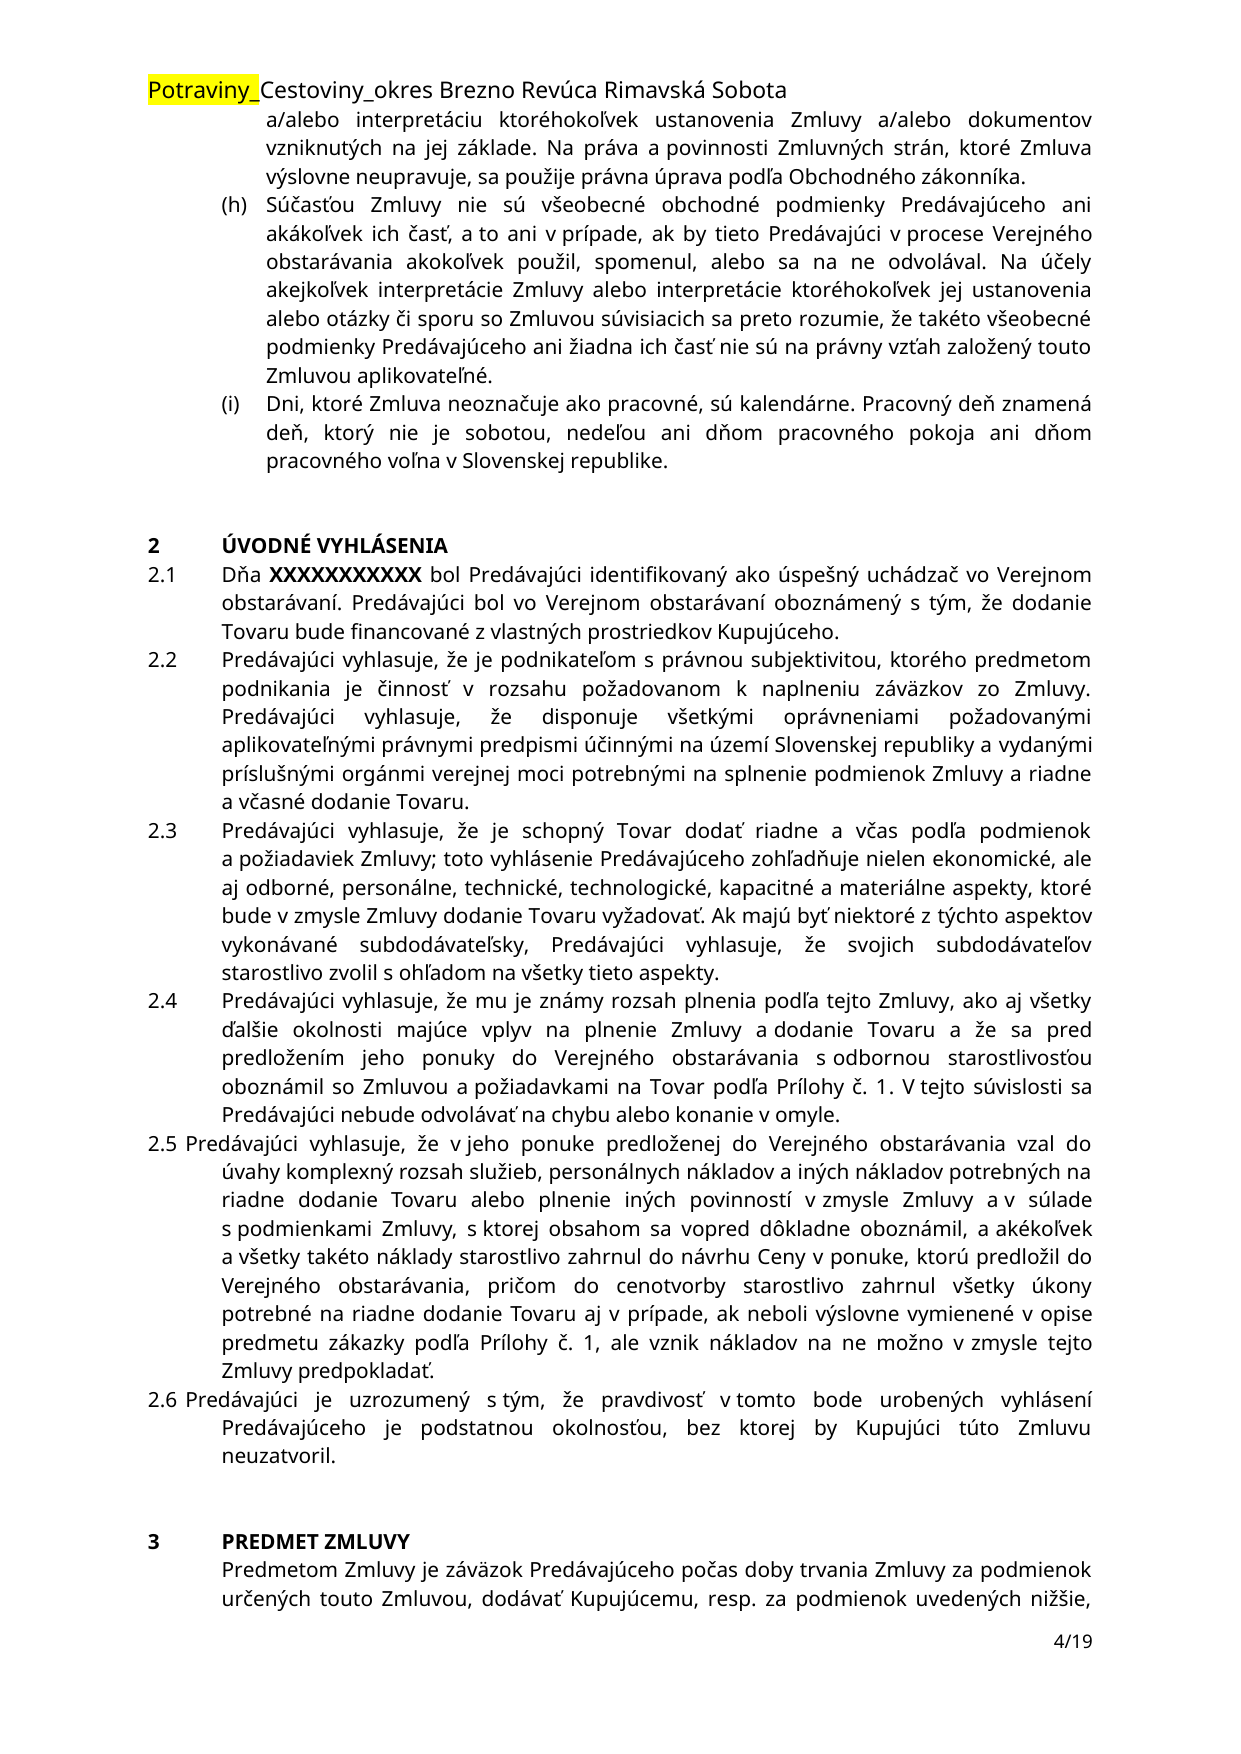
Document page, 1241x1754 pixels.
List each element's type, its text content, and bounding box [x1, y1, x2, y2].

list 2.6 Predávajúci je uzrozumený s tým, že pravdivosť v tomto bode urobených vyhlásení Predávajúceho je podstatnou okolnosťou, bez ktorej by Kupujúci túto Zmluvu neuzatvoril. [148, 1385, 1093, 1470]
list 2.5 Predávajúci vyhlasuje, že v jeho ponuke predloženej do Verejného obstarávania vzal do úvahy komplexný rozsah služieb, personálnych nákladov a iných nákladov potrebných na riadne dodanie Tovaru alebo plnenie iných povinností v zmysle Zmluvy a v súlade s podmienkami Zmluvy, s ktorej obsahom sa vopred dôkladne oboznámil, a akékoľvek a všetky takéto náklady starostlivo zahrnul do návrhu Ceny v ponuke, ktorú predložil do Verejného obstarávania, pričom do cenotvorby starostlivo zahrnul všetky úkony potrebné na riadne dodanie Tovaru aj v prípade, ak neboli výslovne vymienené v opise predmetu zákazky podľa Prílohy č. 1, ale vznik nákladov na ne možno v zmysle tejto Zmluvy predpokladať. [148, 1129, 1093, 1385]
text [221, 105, 1093, 190]
text (h) Súčasťou Zmluvy nie sú všeobecné obchodné podmienky Predávajúceho ani akákoľvek ich časť, a to ani v prípade, ak by tieto Predávajúci v procese Verejného obstarávania akokoľvek použil, spomenul, alebo sa na ne odvolával. Na účely akejkoľvek interpretácie Zmluvy alebo interpretácie ktoréhokoľvek jej ustanovenia alebo otázky či sporu so Zmluvou súvisiacich sa preto rozumie, že takéto všeobecné podmienky Predávajúceho ani žiadna ich časť nie sú na právny vzťah založený touto Zmluvou aplikovateľné. [221, 190, 1093, 389]
text (i) Dni, ktoré Zmluva neoznačuje ako pracovné, sú kalendárne. Pracovný deň znamená deň, ktorý nie je sobotou, nedeľou ani dňom pracovného pokoja ani dňom pracovného voľna v Slovenskej republike. [221, 389, 1093, 475]
text 2.2 Predávajúci vyhlasuje, že je podnikateľom s právnou subjektivitou, ktorého predmetom podnikania je činnosť v rozsahu požadovanom k naplneniu záväzkov zo Zmluvy. Predávajúci vyhlasuje, že disponuje všetkými oprávneniami požadovanými aplikovateľnými právnymi predpismi účinnými na území Slovenskej republiky a vydanými príslušnými orgánmi verejnej moci potrebnými na splnenie podmienok Zmluvy a riadne a včasné dodanie Tovaru. [148, 645, 1093, 816]
text 2.4 Predávajúci vyhlasuje, že mu je známy rozsah plnenia podľa tejto Zmluvy, ako aj všetky ďalšie okolnosti majúce vplyv na plnenie Zmluvy a dodanie Tovaru a že sa pred predložením jeho ponuky do Verejného obstarávania s odbornou starostlivosťou oboznámil so Zmluvou a požiadavkami na Tovar podľa Prílohy č. 1. V tejto súvislosti sa Predávajúci nebude odvolávať na chybu alebo konanie v omyle. [148, 987, 1093, 1129]
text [148, 1555, 1093, 1612]
text 2 ÚVODNÉ VYHLÁSENIA [148, 532, 1093, 560]
text 2.3 Predávajúci vyhlasuje, že je schopný Tovar dodať riadne a včas podľa podmienok a požiadaviek Zmluvy; toto vyhlásenie Predávajúceho zohľadňuje nielen ekonomické, ale aj odborné, personálne, technické, technologické, kapacitné a materiálne aspekty, ktoré bude v zmysle Zmluvy dodanie Tovaru vyžadovať. Ak majú byť niektoré z týchto aspektov vykonávané subdodávateľsky, Predávajúci vyhlasuje, že svojich subdodávateľov starostlivo zvolil s ohľadom na všetky tieto aspekty. [148, 816, 1093, 987]
text 2.1 Dňa XXXXXXXXXXX bol Predávajúci identifikovaný ako úspešný uchádzač vo Verejnom obstarávaní. Predávajúci bol vo Verejnom obstarávaní oboznámený s tým, že dodanie Tovaru bude financované z vlastných prostriedkov Kupujúceho. [148, 560, 1093, 645]
text 3 PREDMET ZMLUVY [148, 1527, 1093, 1555]
